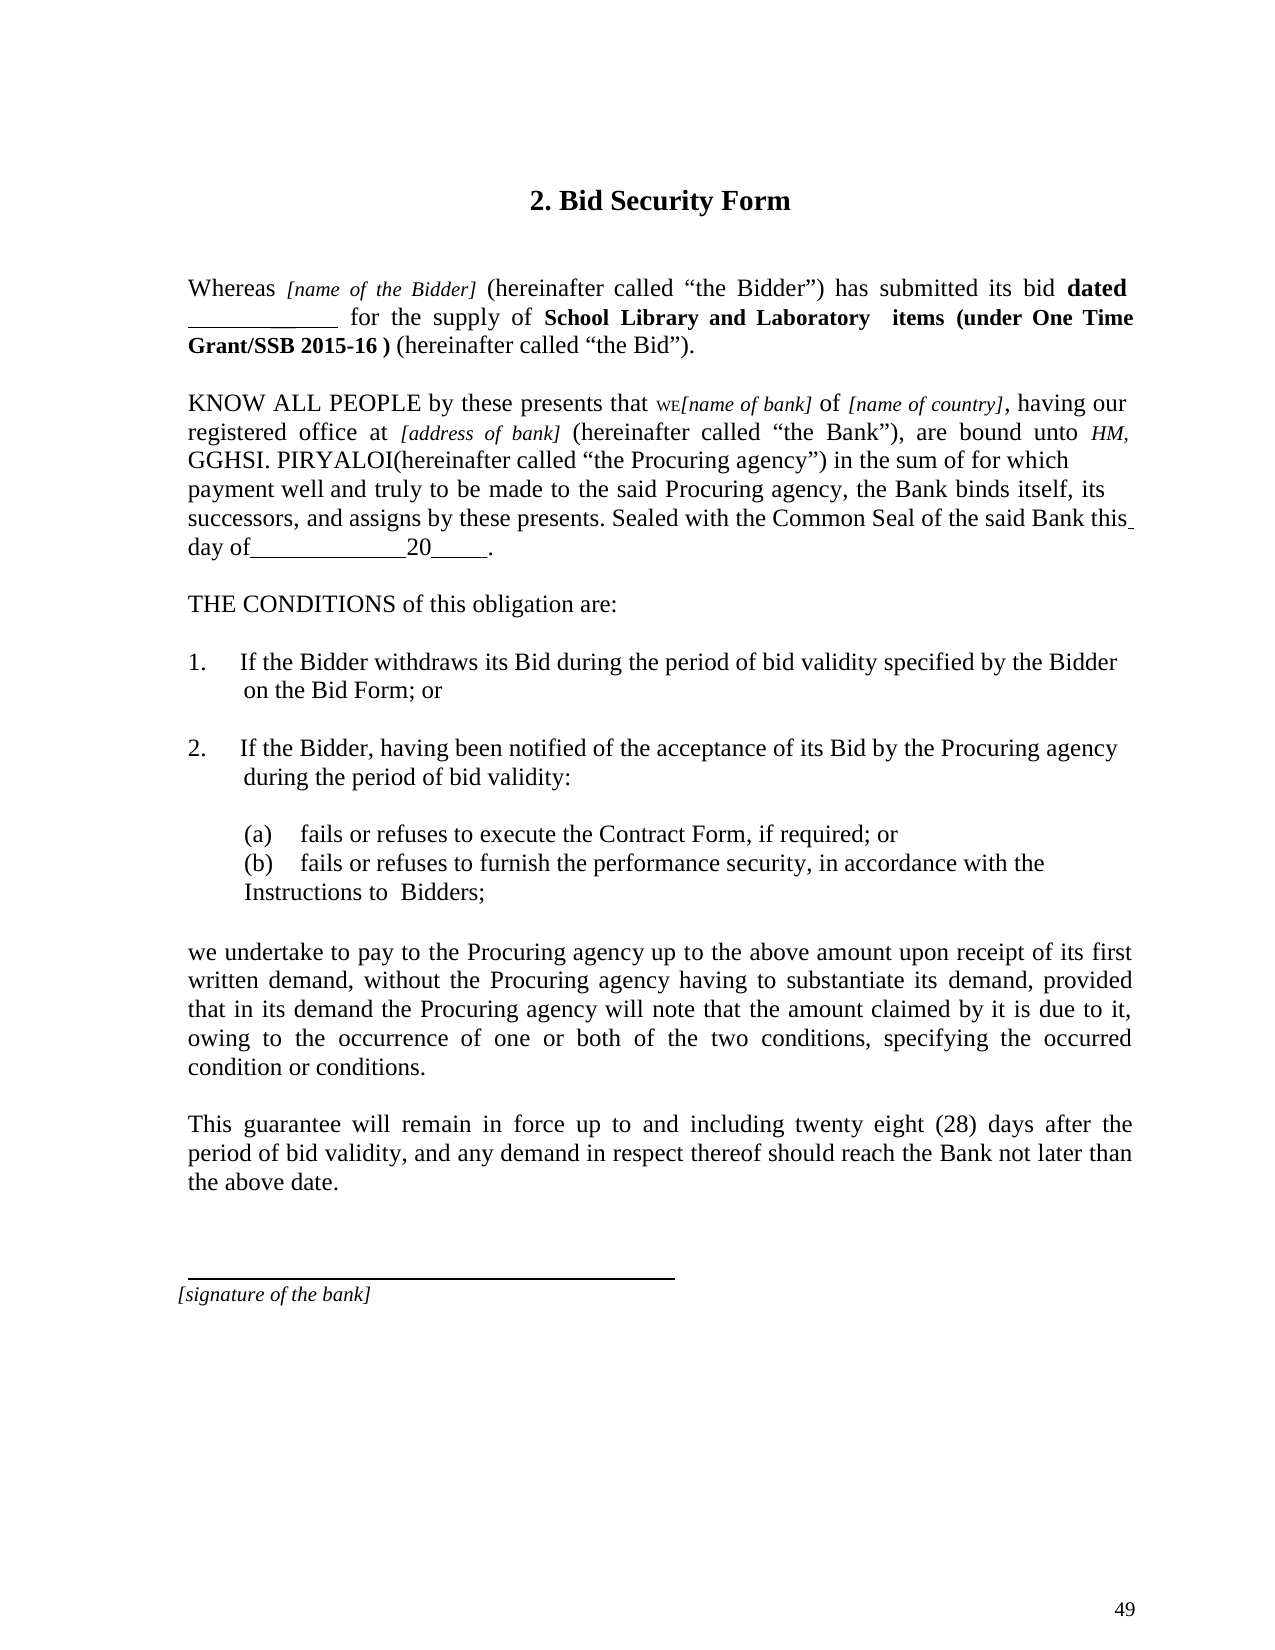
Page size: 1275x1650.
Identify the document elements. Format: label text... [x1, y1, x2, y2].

text KNOW ALL PEOPLE by these presents that WE[name of bank] of [name of country], having our registered office at [address of bank] (hereinafter called “the Bank”), are bound unto HM, GGHSI. PIRYALOI(hereinafter called “the Procuring agency”) in the sum of for which payment well and truly to be made to the said Procuring agency, the Bank binds itself, its successors, and assigns by these presents. Sealed with the Common Seal of the said Bank this day of 20 . [188, 388, 1134, 560]
text 2. If the Bidder, having been notified of the acceptance of its Bid by the Procuring agency during the period of bid validity: [188, 733, 1120, 790]
text THE CONDITIONS of this obligation are: [188, 589, 619, 618]
text __ for the supply of School Library and Laboratory items (under One Time Grant/SSB 2015-16 ) (hereinafter called “the Bid”). [188, 302, 1133, 359]
text 2. Bid Security Form [526, 183, 795, 216]
text Whereas [name of the Bidder] (hereinafter called “the Bidder”) has submitted its bid dated [188, 273, 1133, 302]
text 1. If the Bidder withdraws its Bid during the period of bid validity specified by the Bidder on the Bid Form; or [188, 647, 1120, 704]
text (b) fails or refuses to furnish the performance security, in accordance with the [244, 848, 1150, 877]
text we undertake to pay to the Procuring agency up to the above amount upon receipt of its first written demand, without the Procuring agency having to substantiate its demand, provided that in its demand the Procuring agency will note that the amount claimed by it is due to it, owing to the occurrence of one or both of the two conditions, specifying the occurred condition or conditions. [188, 937, 1133, 1080]
text [signature of the bank] [177, 1282, 1150, 1306]
text Instructions to Bidders; [244, 877, 1150, 905]
text This guarantee will remain in force up to and including twenty eight (28) days after the period of bid validity, and any demand in respect thereof should reach the Bank not later than the above date. [188, 1109, 1133, 1195]
text (a) fails or refuses to execute the Contract Form, if required; or [244, 819, 1150, 848]
